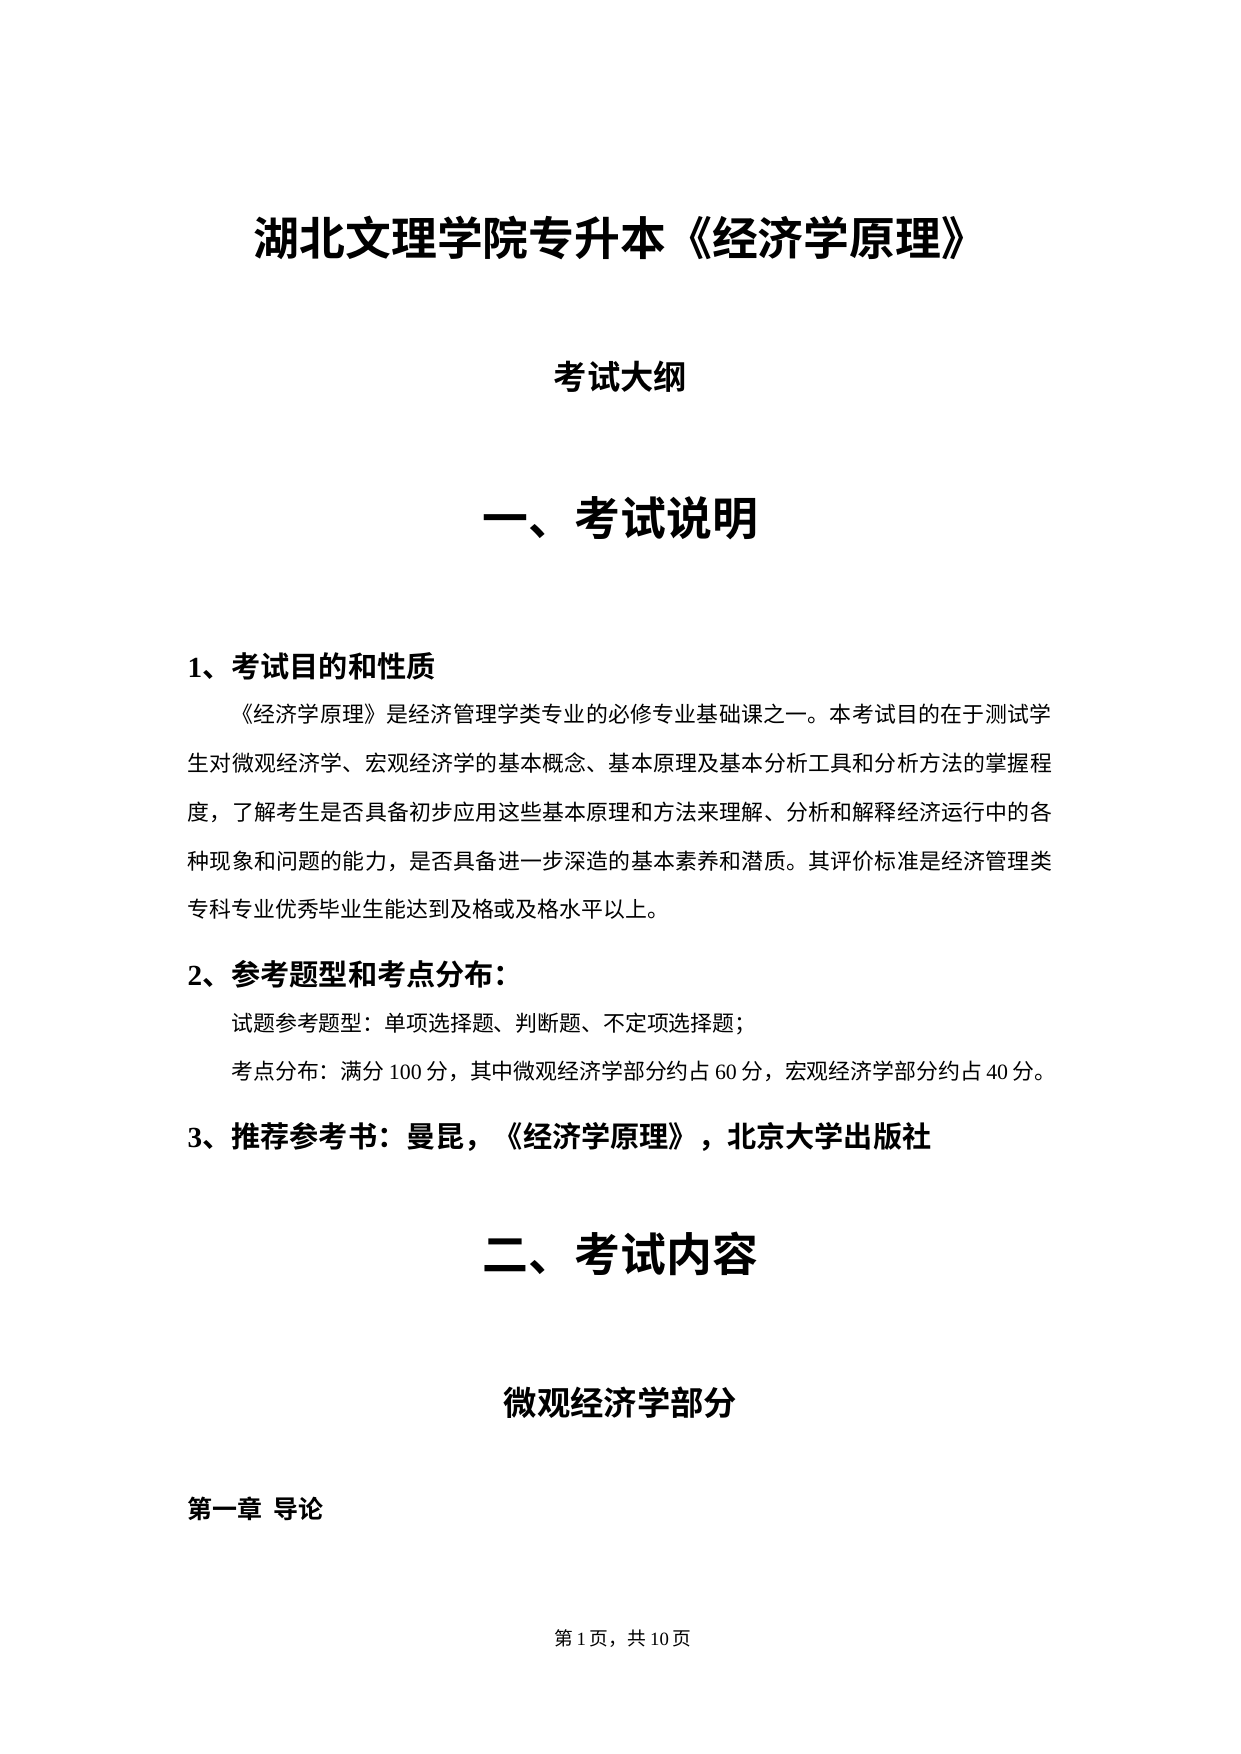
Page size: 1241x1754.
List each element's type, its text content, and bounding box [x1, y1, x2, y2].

text 1、考试目的和性质 [187, 632, 1053, 697]
text 试题参考题型：单项选择题、判断题、不定项选择题； [187, 1005, 1053, 1038]
title 湖北文理学院专升本《经济学原理》 [187, 187, 1053, 284]
subtitle 二、考试内容 [187, 1202, 1053, 1300]
list 导论 [187, 1475, 1053, 1540]
title 考试大纲 [187, 343, 1053, 408]
text 2、参考题型和考点分布： [187, 940, 1053, 1005]
text 3、推荐参考书：曼昆，《经济学原理》，北京大学出版社 [187, 1102, 1053, 1167]
text 考点分布：满分100分，其中微观经济学部分约占60分，宏观经济学部分约占40分。 [187, 1054, 1053, 1086]
text 《经济学原理》是经济管理学类专业的必修专业基础课之一。本考试目的在于测试学生对微观经济学、宏观经济学的基本概念、基本原理及基本分析工具和分析方法的掌握程度，了解考生是否具备初步应用这些基本原理和方法来理解、分析和解释经济运行中的各种现象和问题的能力，是否具备进一步深造的基本素养和潜质。其评价标准是经济管理类专科专业优秀毕业生能达到及格或及格水平以上。 [187, 697, 1053, 924]
subtitle 微观经济学部分 [187, 1368, 1053, 1433]
subtitle 一、考试说明 [187, 467, 1053, 564]
